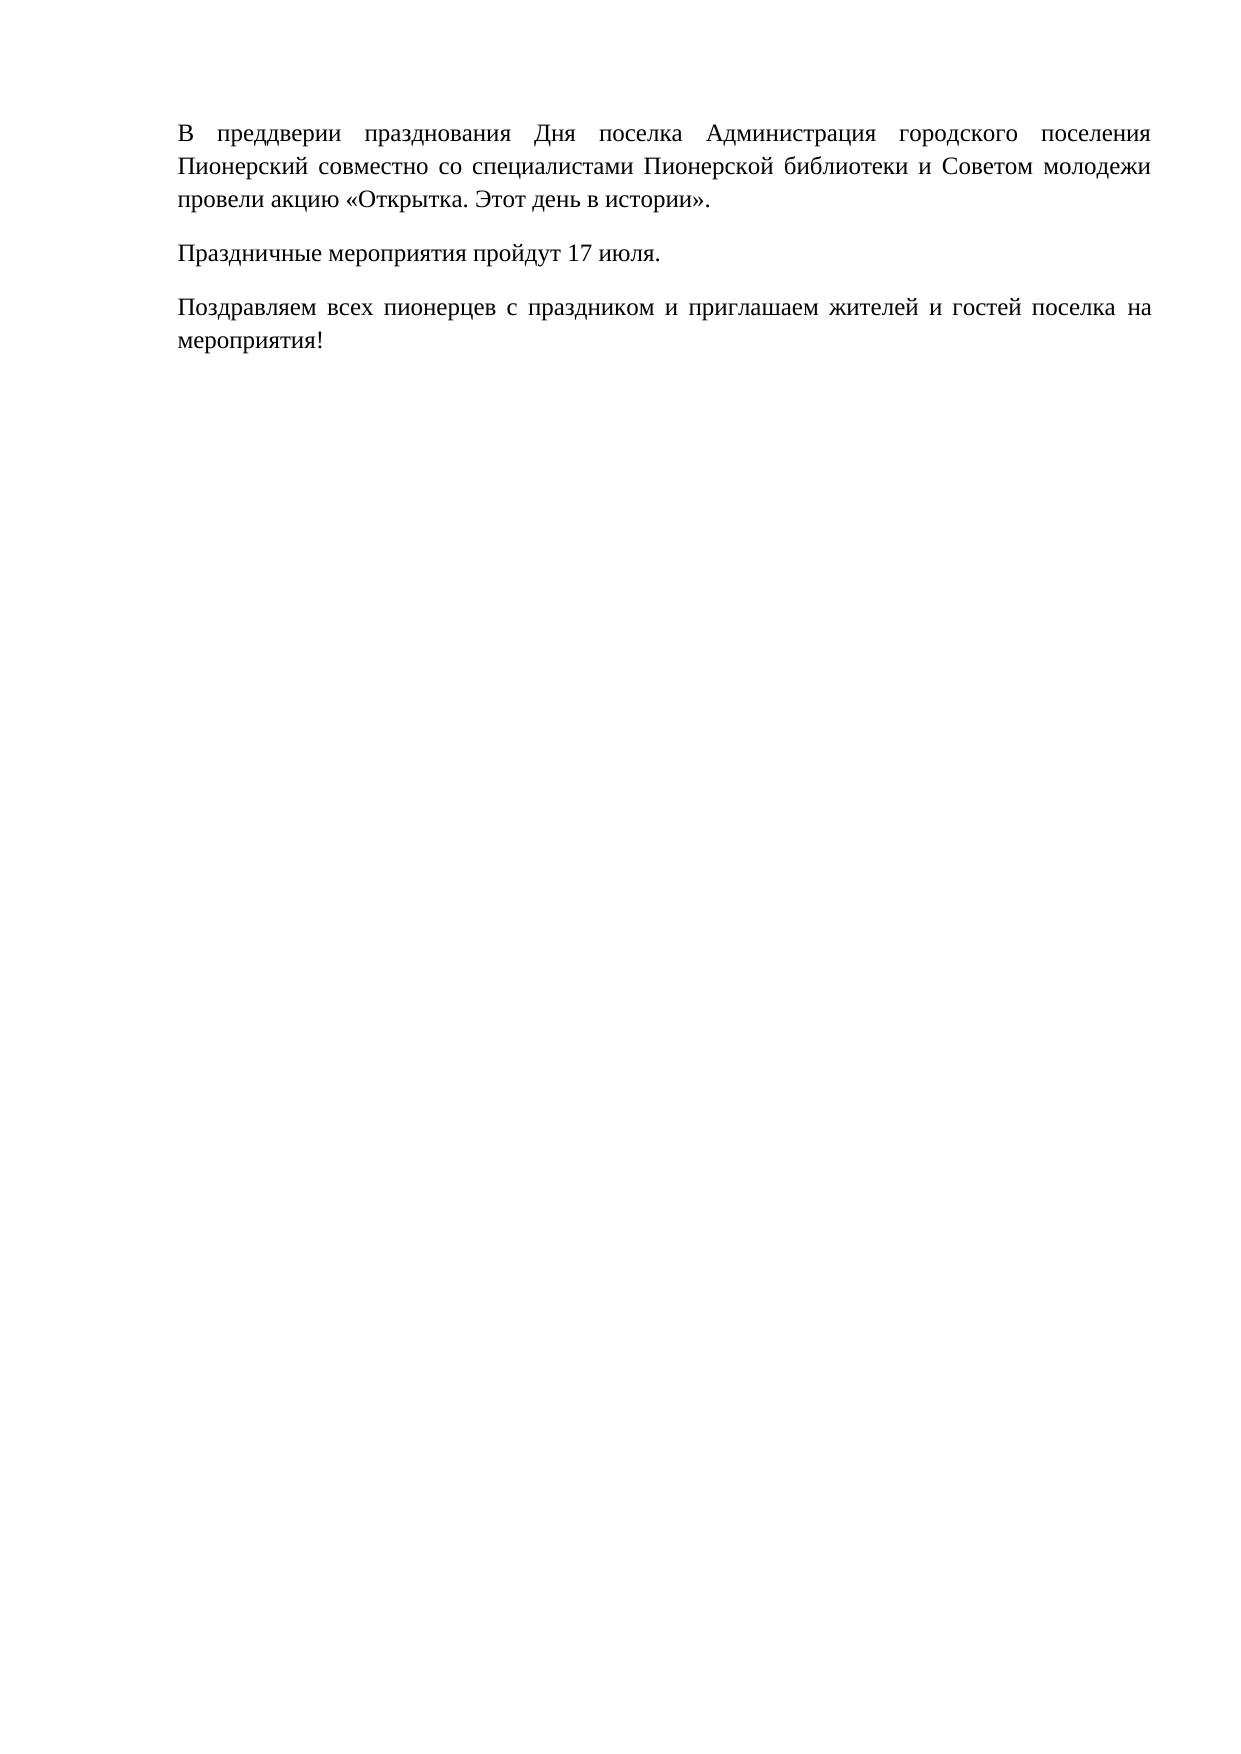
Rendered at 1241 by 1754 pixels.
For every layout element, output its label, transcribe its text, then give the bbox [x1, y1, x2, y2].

text Поздравляем всех пионерцев с праздником и приглашаем жителей и гостей поселка на мероприятия! [177, 292, 1152, 354]
text Праздничные мероприятия пройдут 17 июля. [177, 238, 1152, 267]
text В преддверии празднования Дня поселка Администрация городского поселения Пионерский совместно со специалистами Пионерской библиотеки и Советом молодежи провели акцию «Открытка. Этот день в истории». [177, 118, 1152, 213]
